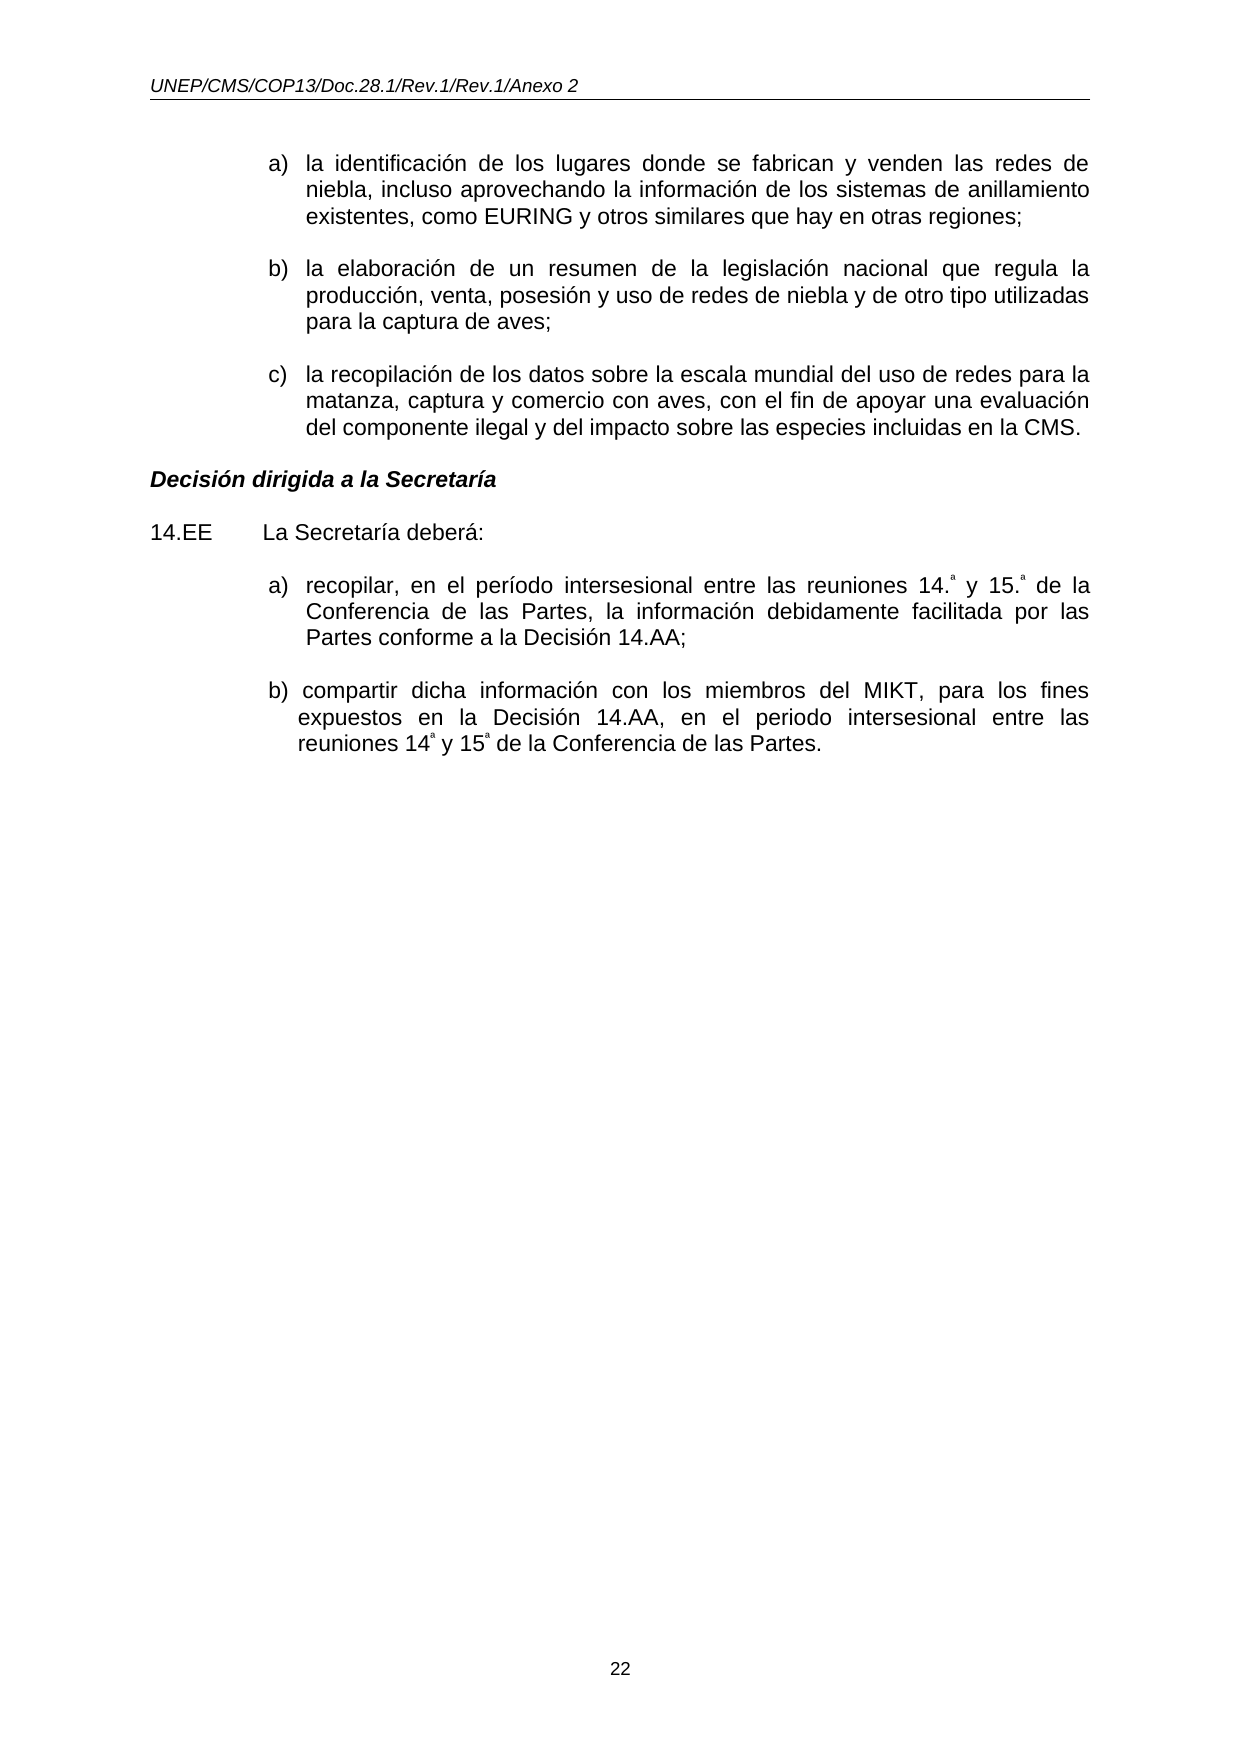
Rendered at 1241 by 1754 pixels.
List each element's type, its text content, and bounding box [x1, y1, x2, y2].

text b) compartir dicha información con los miembros del MIKT, para los fines expuestos en la Decisión 14.AA, en el periodo intersesional entre las reuniones 14ª y 15ª de la Conferencia de las Partes. [268, 677, 1090, 756]
list la elaboración de un resumen de la legislación nacional que regula la producción, venta, posesión y uso de redes de niebla y de otro tipo utilizadas para la captura de aves; [268, 255, 1090, 334]
list recopilar, en el período intersesional entre las reuniones 14.ª y 15.ª de la Conferencia de las Partes, la información debidamente facilitada por las Partes conforme a la Decisión 14.AA; [268, 572, 1090, 651]
list la identificación de los lugares donde se fabrican y venden las redes de niebla, incluso aprovechando la información de los sistemas de anillamiento existentes, como EURING y otros similares que hay en otras regiones; [268, 150, 1090, 229]
text 14.EE La Secretaría deberá: [150, 519, 1090, 545]
list la recopilación de los datos sobre la escala mundial del uso de redes para la matanza, captura y comercio con aves, con el fin de apoyar una evaluación del componente ilegal y del impacto sobre las especies incluidas en la CMS. [268, 361, 1090, 440]
text Decisión dirigida a la Secretaría [150, 466, 1090, 493]
